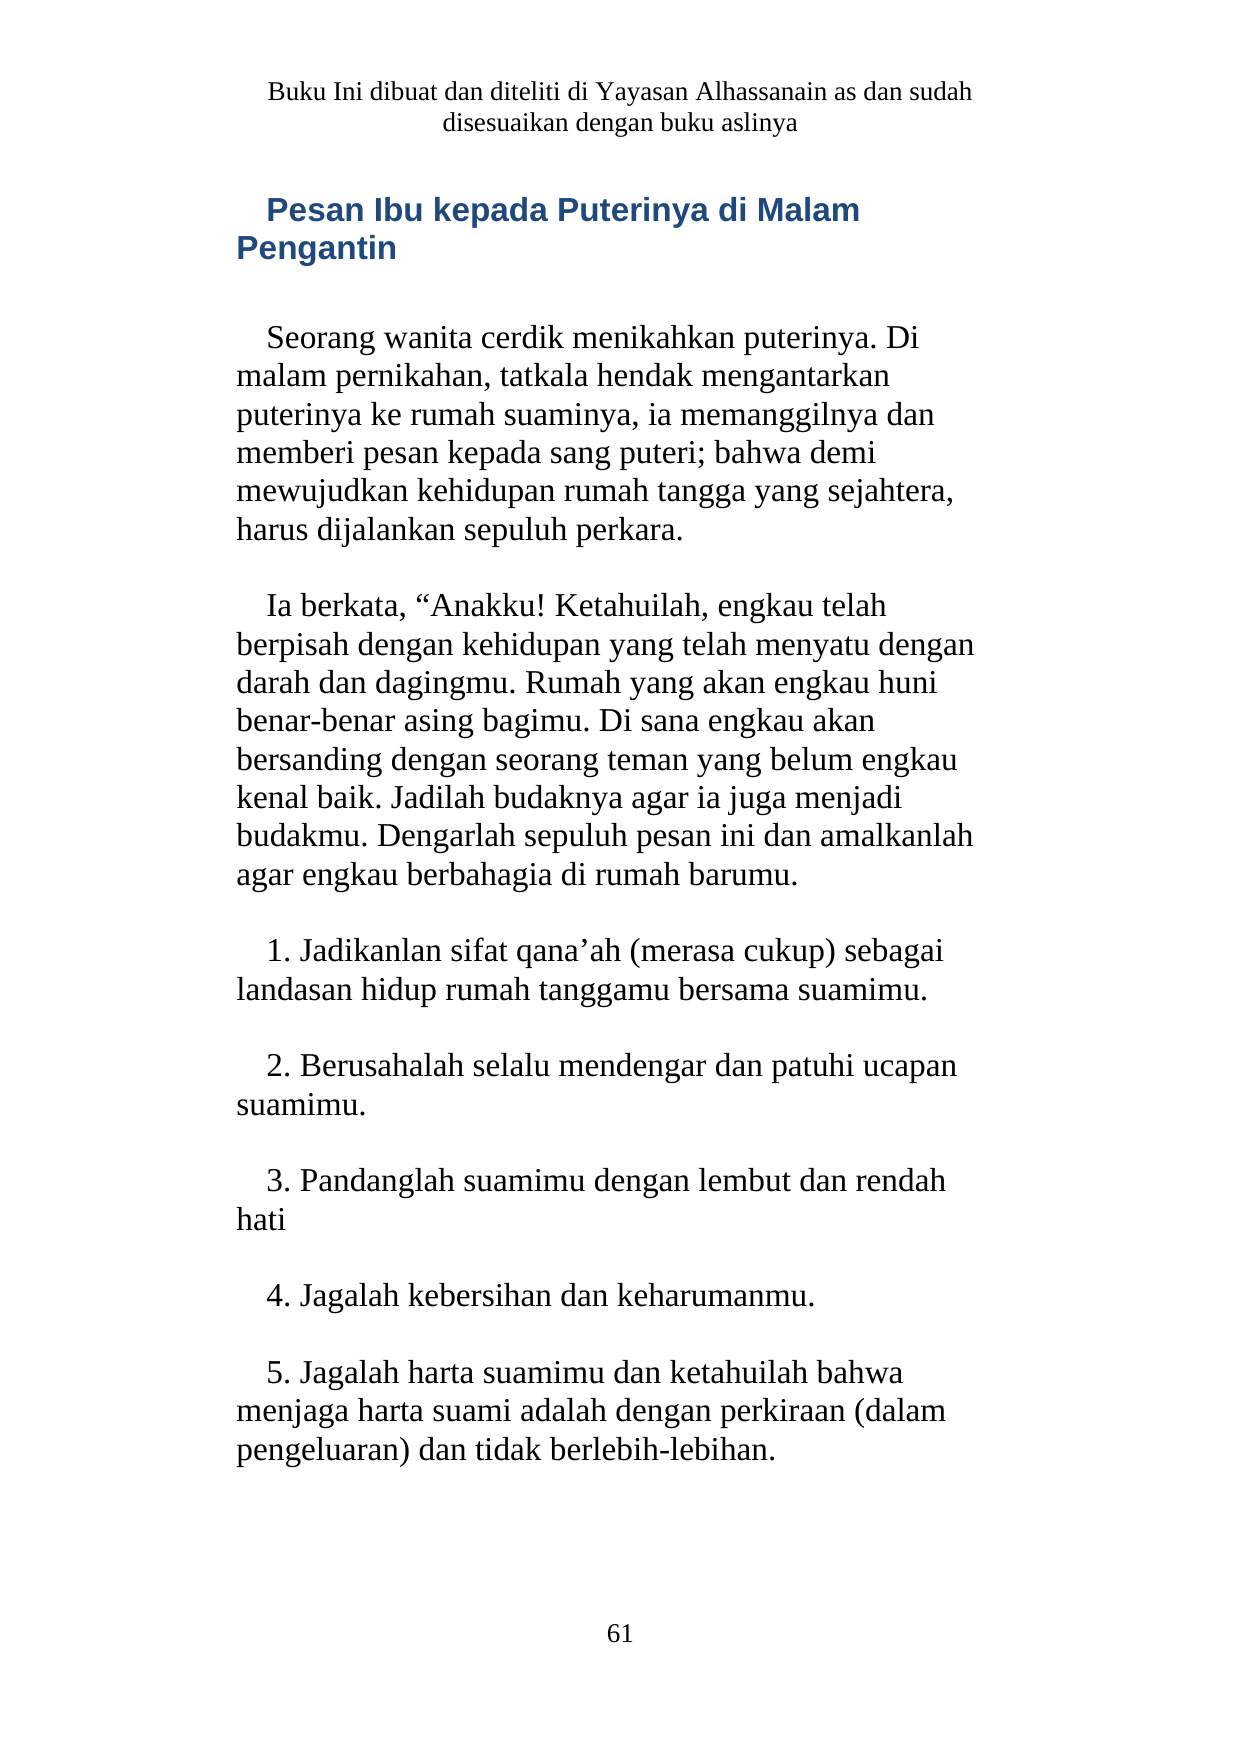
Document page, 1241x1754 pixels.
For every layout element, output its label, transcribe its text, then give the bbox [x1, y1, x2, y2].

subtitle Pesan Ibu kepada Puterinya di Malam Pengantin [236, 190, 1004, 267]
text 4. Jagalah kebersihan dan keharumanmu. [236, 1276, 1004, 1314]
text 3. Pandanglah suamimu dengan lembut dan rendah hati [236, 1161, 1004, 1237]
text 2. Berusahalah selalu mendengar dan patuhi ucapan suamimu. [236, 1046, 1004, 1122]
text Ia berkata, “Anakku! Ketahuilah, engkau telah berpisah dengan kehidupan yang telah menyatu dengan darah dan dagingmu. Rumah yang akan engkau huni benar-benar asing bagimu. Di sana engkau akan bersanding dengan seorang teman yang belum engkau kenal baik. Jadilah budaknya agar ia juga menjadi budakmu. Dengarlah sepuluh pesan ini dan amalkanlah agar engkau berbahagia di rumah barumu. [236, 586, 1004, 892]
text 5. Jagalah harta suamimu dan ketahuilah bahwa menjaga harta suami adalah dengan perkiraan (dalam pengeluaran) dan tidak berlebih-lebihan. [236, 1352, 1004, 1467]
text Seorang wanita cerdik menikahkan puterinya. Di malam pernikahan, tatkala hendak mengantarkan puterinya ke rumah suaminya, ia memanggilnya dan memberi pesan kepada sang puteri; bahwa demi mewujudkan kehidupan rumah tangga yang sejahtera, harus dijalankan sepuluh perkara. [236, 317, 1004, 547]
text 1. Jadikanlan sifat qana’ah (merasa cukup) sebagai landasan hidup rumah tanggamu bersama suamimu. [236, 931, 1004, 1007]
